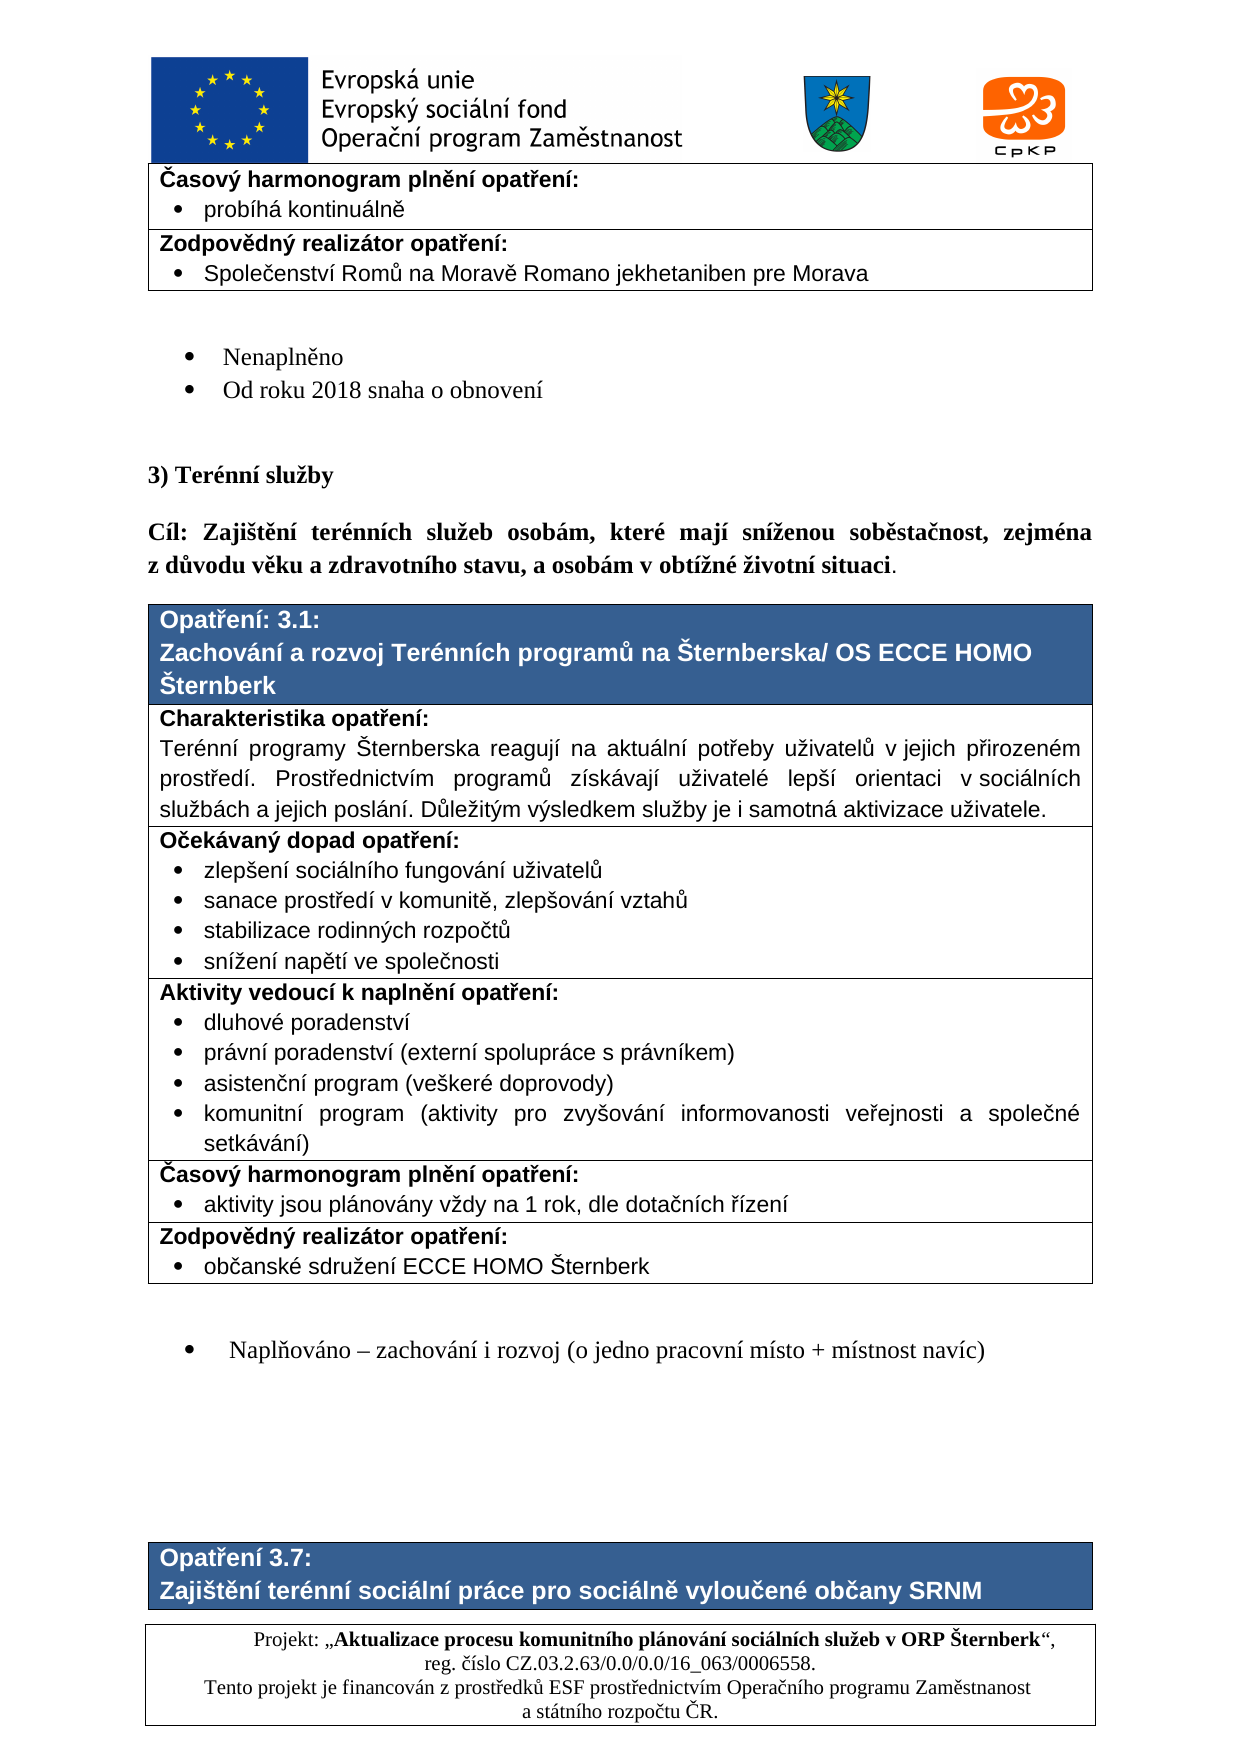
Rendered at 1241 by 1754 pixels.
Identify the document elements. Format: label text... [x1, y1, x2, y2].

table_cell Aktivity vedoucí k naplnění opatření: dluhové poradenství právní poradenství (externí spolupráce s právníkem) asistenční program (veškeré doprovody) komunitní program (aktivity pro zvyšování informovanosti veřejnosti a společné setkávání) [149, 979, 1092, 1160]
table_cell Časový harmonogram plnění opatření: probíhá kontinuálně [149, 164, 1092, 229]
table_cell Charakteristika opatření: Terénní programy Šternberska reagují na aktuální potřeby uživatelů v jejich přirozeném prostředí. Prostřednictvím programů získávají uživatelé lepší orientaci v sociálních službách a jejich poslání. Důležitým výsledkem služby je i samotná aktivizace uživatele. [149, 705, 1092, 826]
list Nenaplněno [185, 342, 1093, 371]
table_cell Časový harmonogram plnění opatření: aktivity jsou plánovány vždy na 1 rok, dle dotačních řízení [149, 1161, 1092, 1222]
table_header Opatření 3.7: Zajištění terénní sociální práce pro sociálně vyloučené občany SRNM [149, 1543, 1092, 1609]
picture [148, 55, 683, 163]
picture [803, 76, 871, 152]
table_cell Zodpovědný realizátor opatření: Společenství Romů na Moravě Romano jekhetaniben pre Morava [149, 230, 1092, 290]
text 3) Terénní služby [148, 460, 1093, 488]
table_header Opatření: 3.1: Zachování a rozvoj Terénních programů na Šternberska/ OS ECCE HOMO Šternberk [149, 605, 1092, 704]
table_cell Zodpovědný realizátor opatření: občanské sdružení ECCE HOMO Šternberk [149, 1223, 1092, 1283]
text Cíl: Zajištění terénních služeb osobám, které mají sníženou soběstačnost, zejména z důvodu věku a zdravotního stavu, a osobám v obtížné životní situaci. [148, 517, 1093, 579]
list Naplňováno – zachování i rozvoj (o jedno pracovní místo + místnost navíc) [185, 1335, 1093, 1364]
list Od roku 2018 snaha o obnovení [185, 375, 1093, 404]
table_cell Očekávaný dopad opatření: zlepšení sociálního fungování uživatelů sanace prostředí v komunitě, zlepšování vztahů stabilizace rodinných rozpočtů snížení napětí ve společnosti [149, 827, 1092, 978]
picture [975, 68, 1073, 163]
